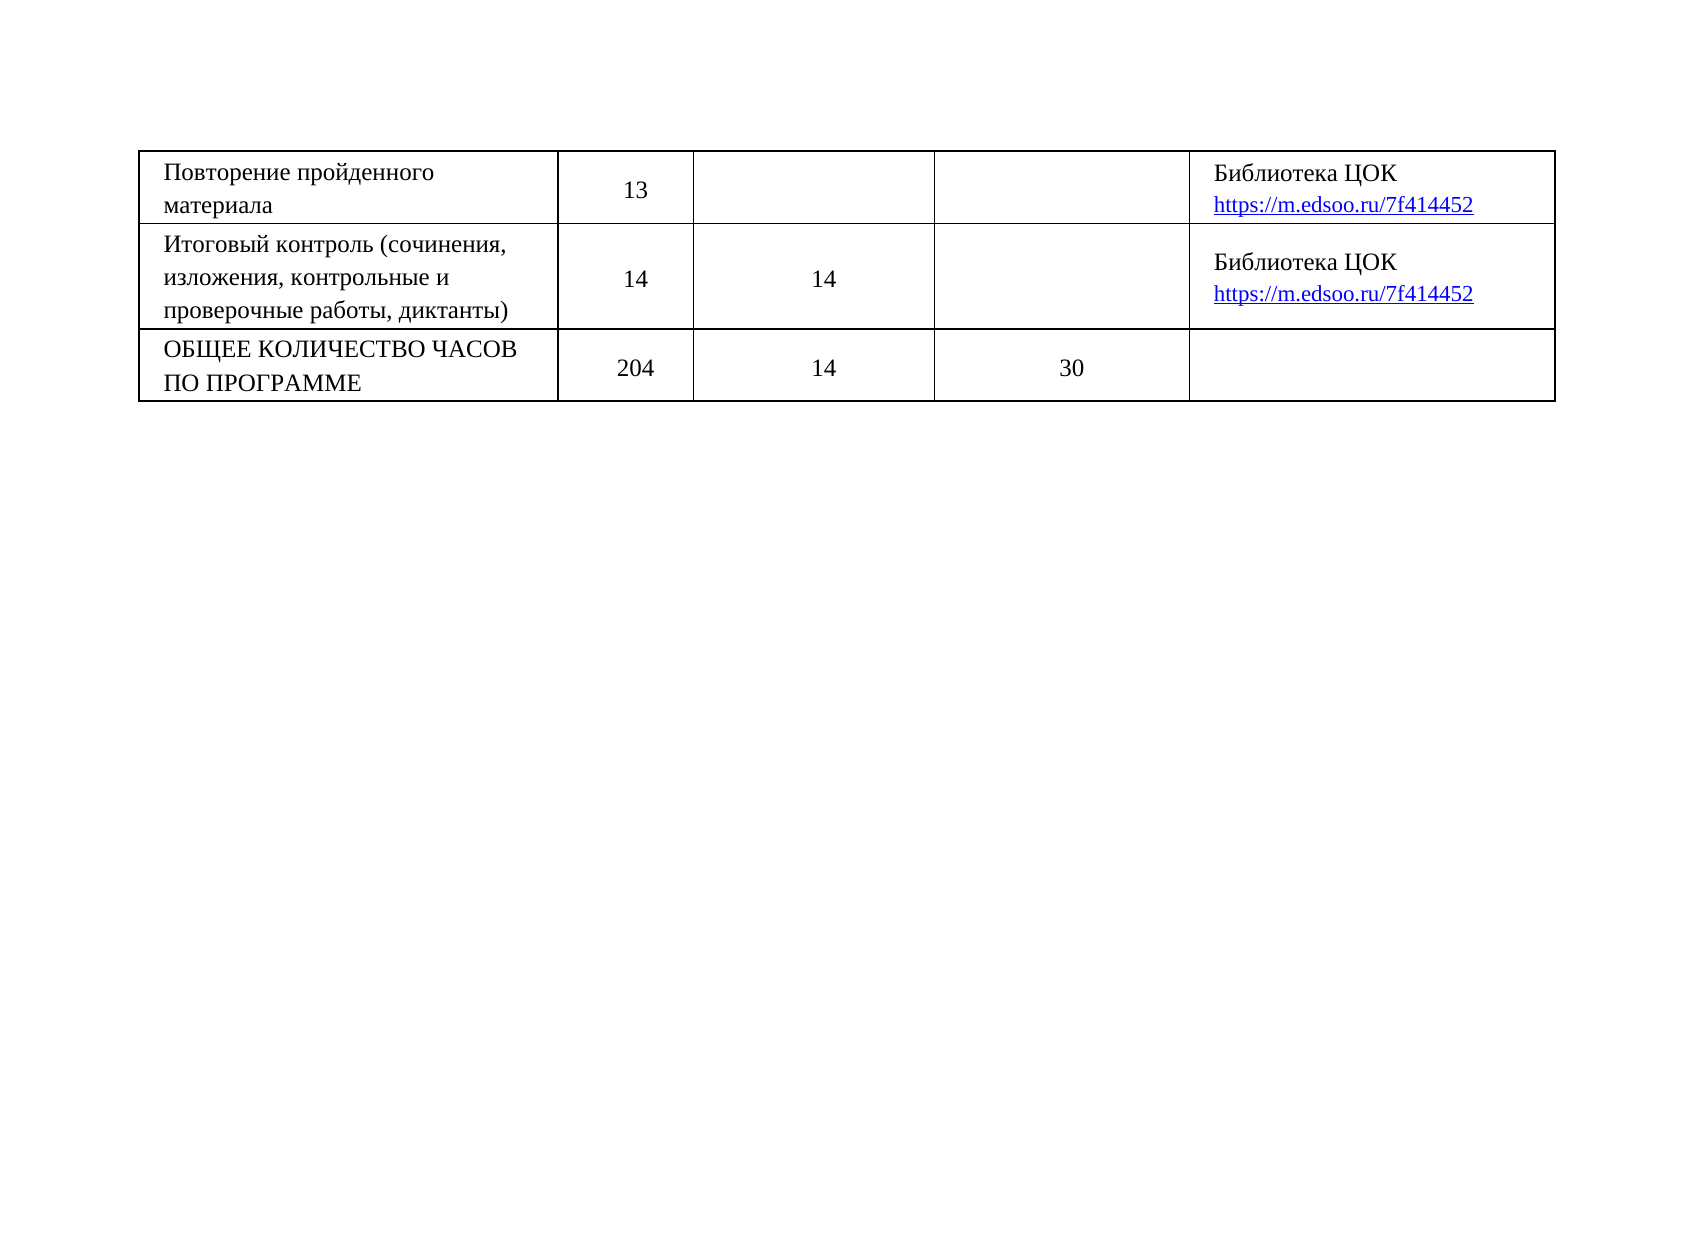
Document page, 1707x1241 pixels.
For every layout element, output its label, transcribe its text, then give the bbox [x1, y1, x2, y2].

table_cell 14 [694, 224, 934, 328]
table_cell [694, 152, 934, 222]
table_cell 204 [559, 330, 693, 400]
table_cell Повторение пройденного материала [140, 152, 557, 222]
table_cell 14 [559, 224, 693, 328]
table_cell [1190, 330, 1554, 400]
table_cell 13 [559, 152, 693, 222]
table_cell Итоговый контроль (сочинения, изложения, контрольные и проверочные работы, диктанты) [140, 224, 557, 328]
table_cell [935, 152, 1189, 222]
table_cell [935, 224, 1189, 328]
table_cell ОБЩЕЕ КОЛИЧЕСТВО ЧАСОВ ПО ПРОГРАММЕ [140, 330, 557, 400]
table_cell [1190, 152, 1554, 222]
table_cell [1190, 224, 1554, 328]
table_cell 14 [694, 330, 934, 400]
table_cell 30 [935, 330, 1189, 400]
